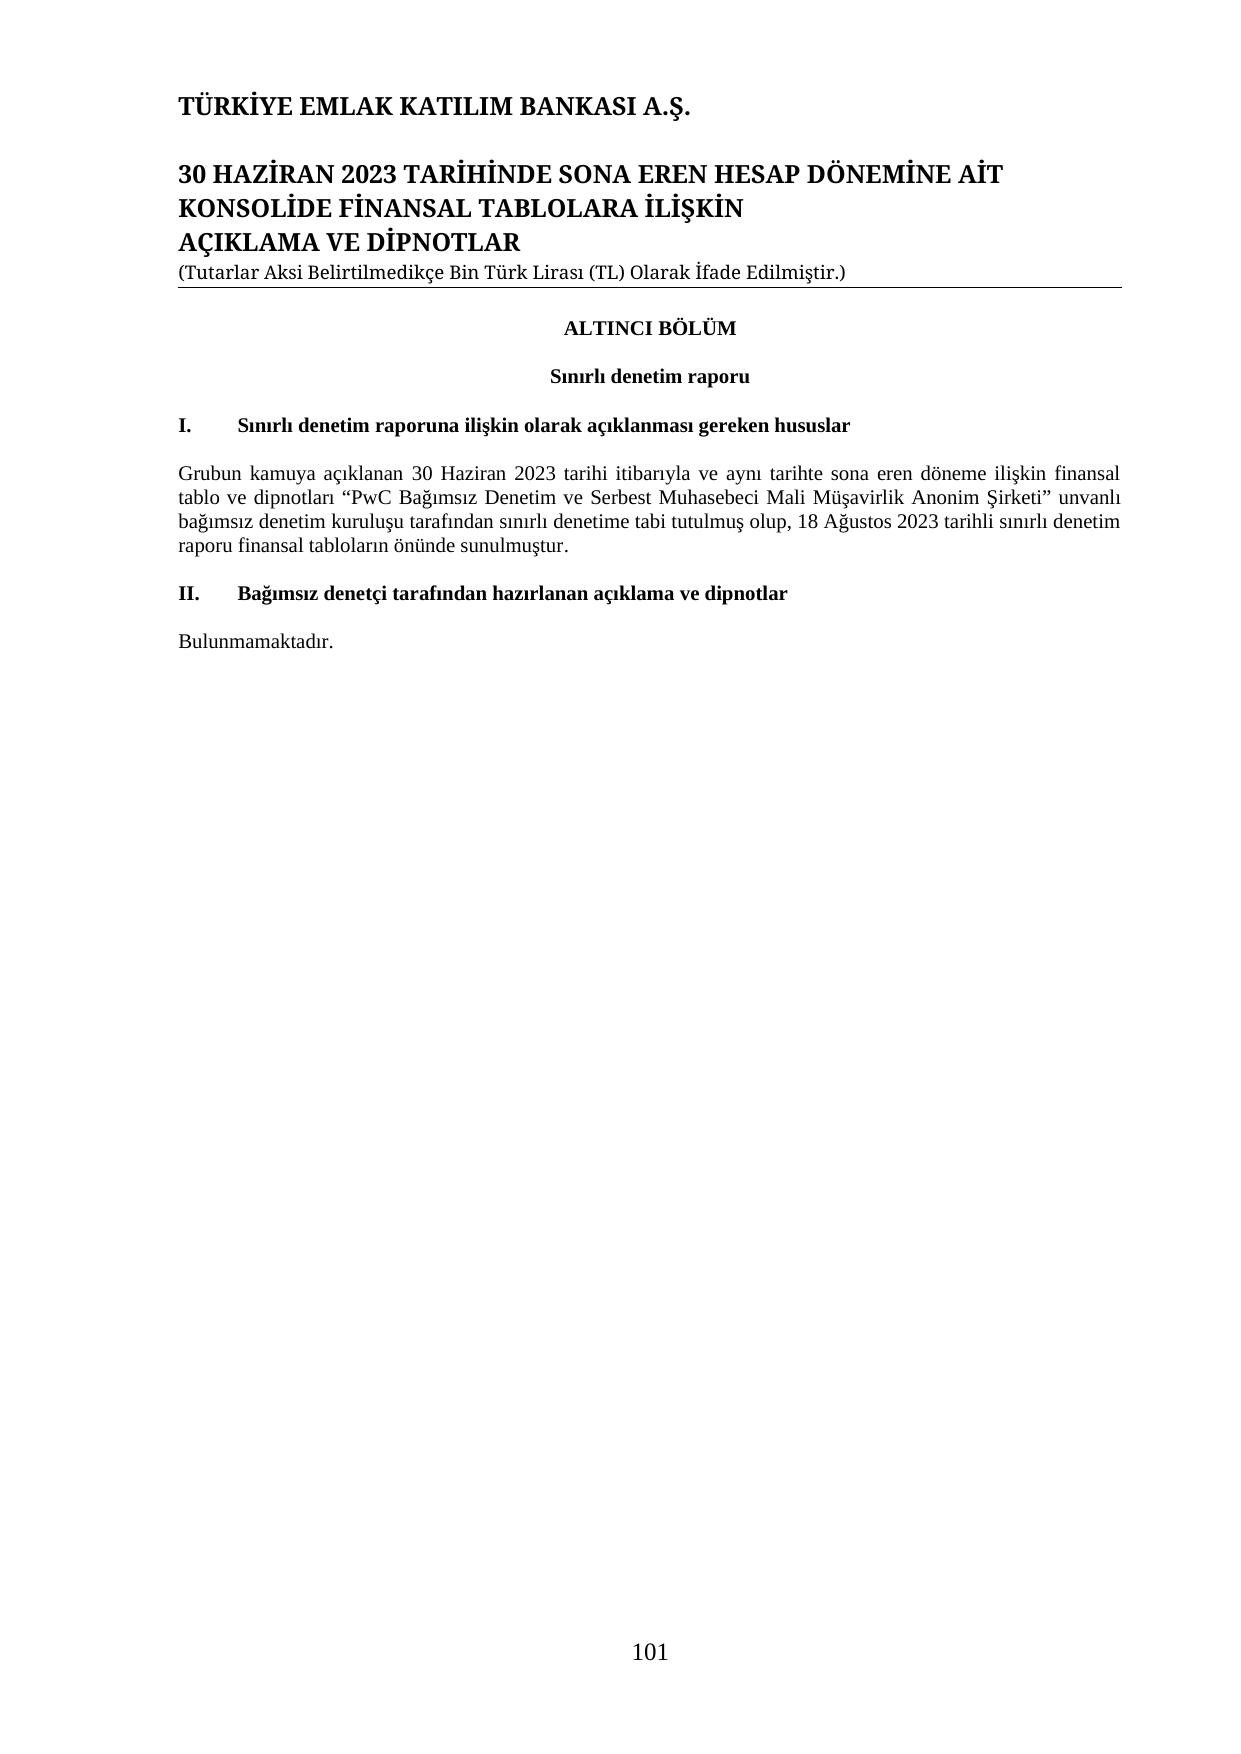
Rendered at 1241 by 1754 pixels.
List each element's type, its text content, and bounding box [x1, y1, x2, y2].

list Sınırlı denetim raporuna ilişkin olarak açıklanması gereken hususlar [178, 413, 1122, 437]
text Grubun kamuya açıklanan 30 Haziran 2023 tarihi itibarıyla ve aynı tarihte sona eren döneme ilişkin finansal tablo ve dipnotları “PwC Bağımsız Denetim ve Serbest Muhasebeci Mali Müşavirlik Anonim Şirketi” unvanlı bağımsız denetim kuruluşu tarafından sınırlı denetime tabi tutulmuş olup, 18 Ağustos 2023 tarihli sınırlı denetim raporu finansal tabloların önünde sunulmuştur. [178, 461, 1122, 557]
text ALTINCI BÖLÜM [178, 316, 1122, 340]
list Bağımsız denetçi tarafından hazırlanan açıklama ve dipnotlar [178, 581, 1122, 605]
text Sınırlı denetim raporu [178, 364, 1122, 388]
text Bulunmamaktadır. [178, 629, 1122, 653]
